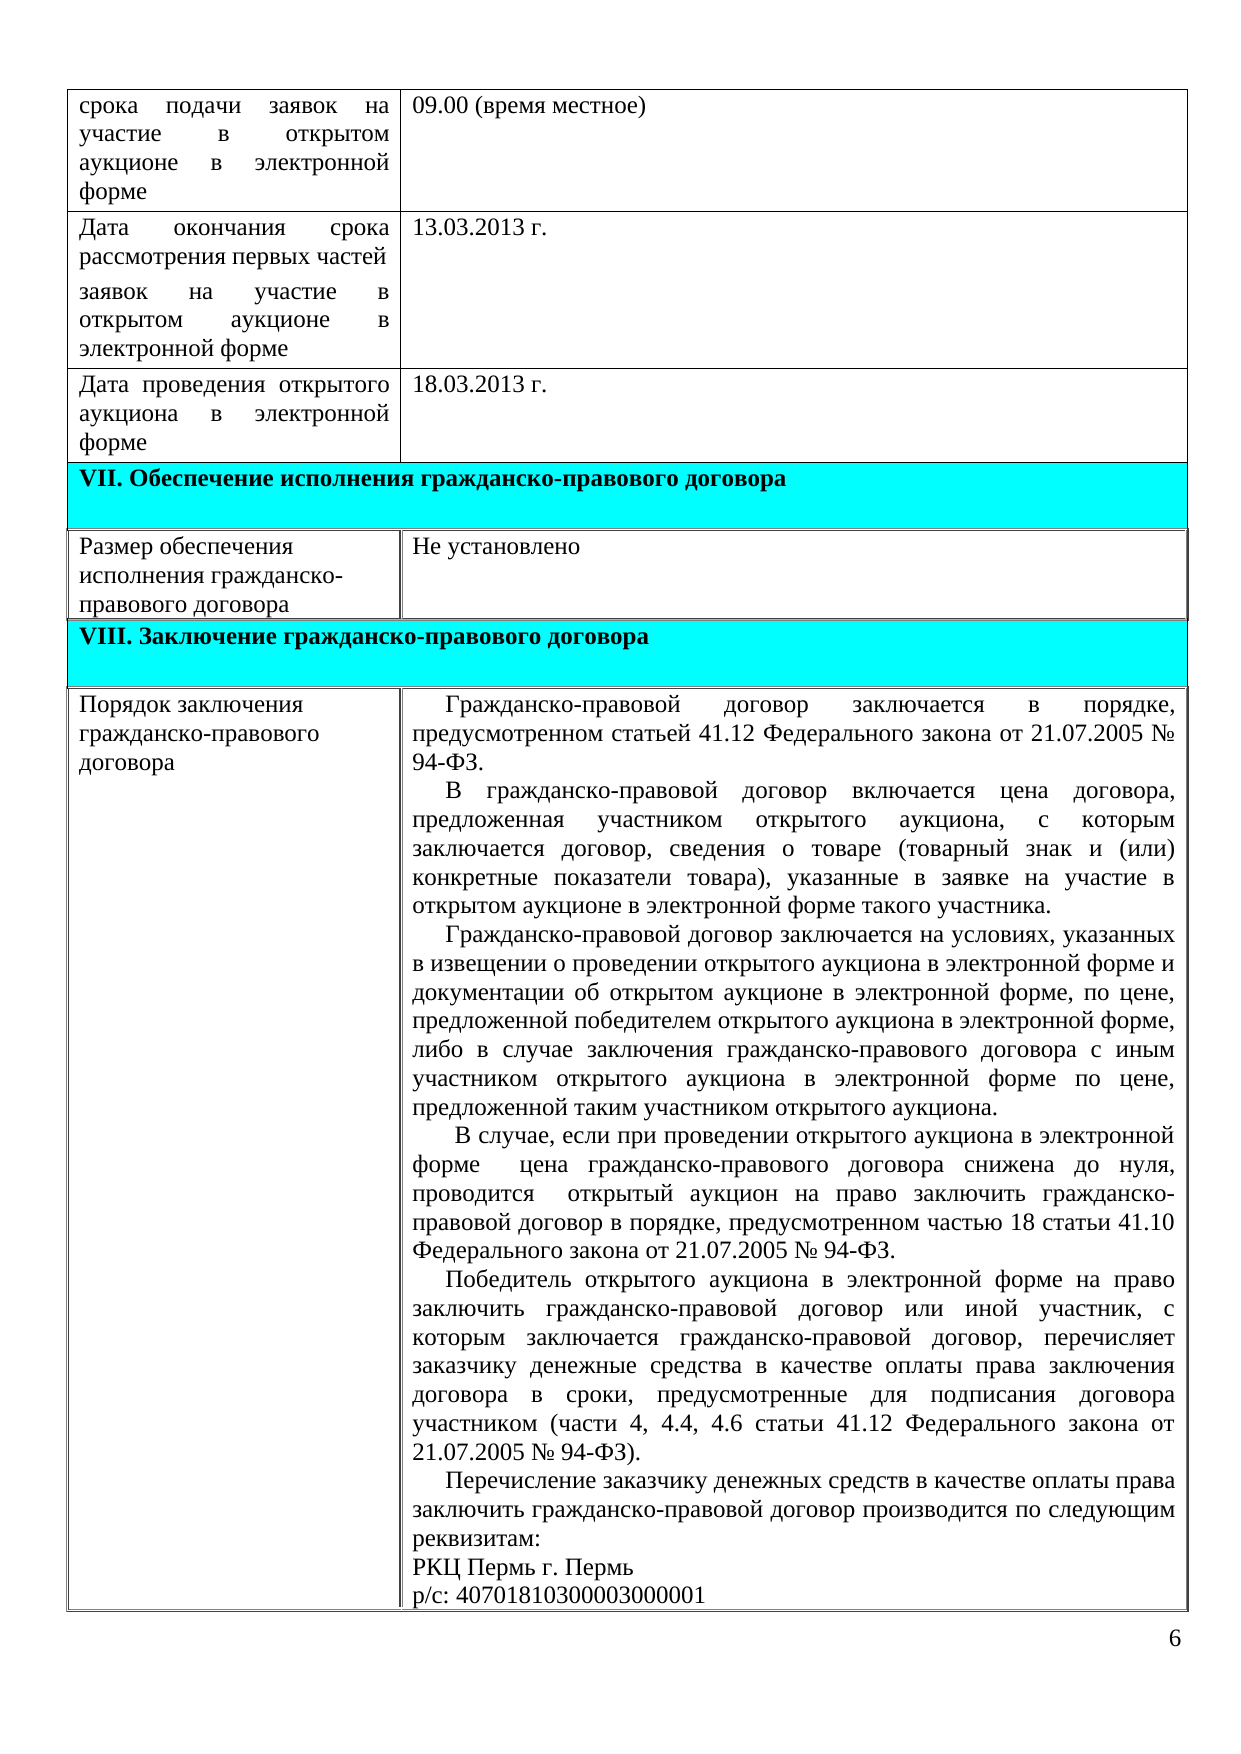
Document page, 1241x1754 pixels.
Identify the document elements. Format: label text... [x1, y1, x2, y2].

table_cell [69, 689, 401, 1609]
table_cell Не установлено [403, 529, 1186, 617]
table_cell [401, 90, 1187, 211]
table_cell Размер обеспечения исполнения гражданско-правового договора [69, 531, 399, 617]
table_cell Дата окончания срока рассмотрения первых частей заявок на участие в открытом аукционе в электронной форме [68, 212, 400, 368]
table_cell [68, 90, 400, 211]
table_cell VIII. Заключение гражданско-правового договора [68, 621, 1187, 686]
table_cell Дата проведения открытого аукциона в электронной форме [68, 369, 400, 462]
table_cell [401, 687, 1186, 1609]
table_cell VII. Обеспечение исполнения гражданско-правового договора [68, 463, 1187, 528]
table_cell 13.03.2013 г. [401, 212, 1187, 368]
table_cell 18.03.2013 г. [401, 369, 1187, 462]
